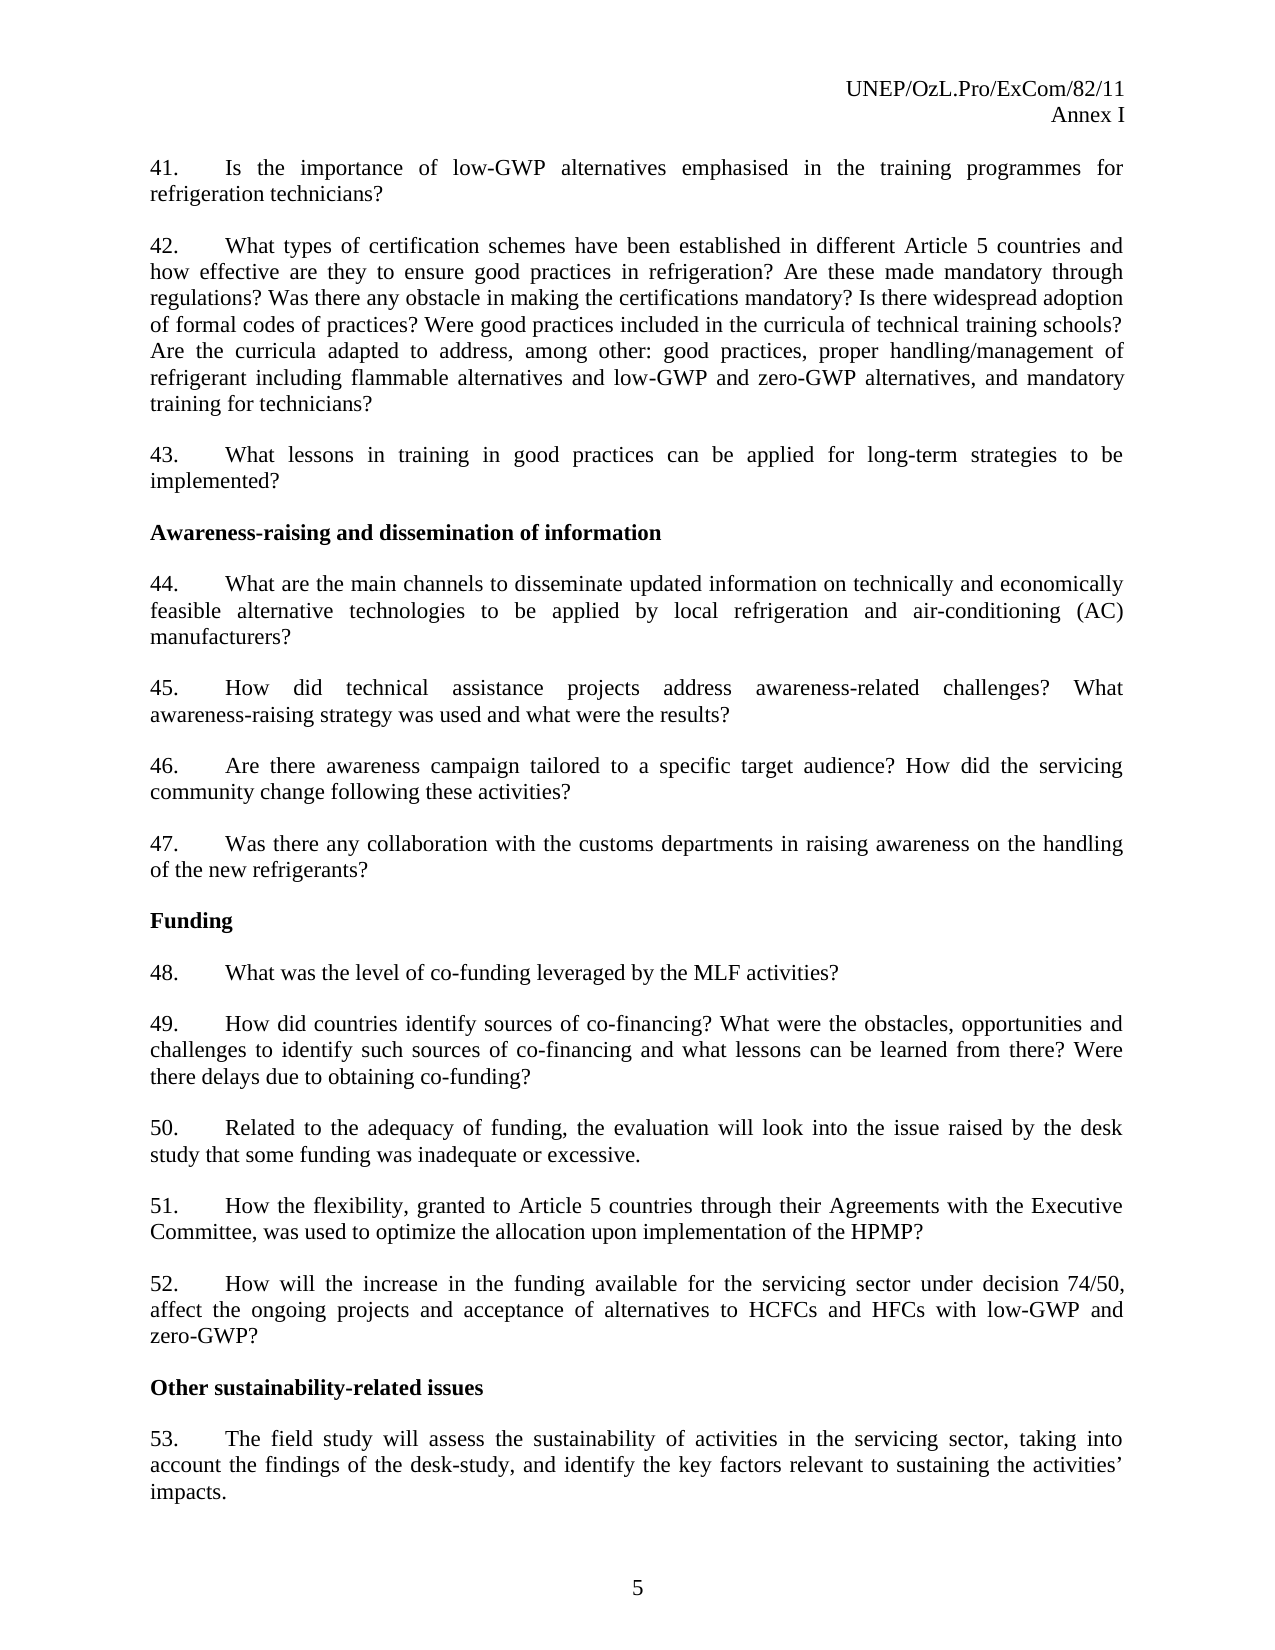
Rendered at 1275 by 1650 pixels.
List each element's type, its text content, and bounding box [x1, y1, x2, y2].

list How the flexibility, granted to Article 5 countries through their Agreements with the Executive Committee, was used to optimize the allocation upon implementation of the HPMP? [150, 1192, 1125, 1245]
text Other sustainability-related issues [150, 1374, 1125, 1400]
text Funding [150, 907, 1125, 934]
list The field study will assess the sustainability of activities in the servicing sector, taking into account the findings of the desk-study, and identify the key factors relevant to sustaining the activities’ impacts. [150, 1425, 1125, 1504]
list What types of certification schemes have been established in different Article 5 countries and how effective are they to ensure good practices in refrigeration? Are these made mandatory through regulations? Was there any obstacle in making the certifications mandatory? Is there widespread adoption of formal codes of practices? Were good practices included in the curricula of technical training schools? Are the curricula adapted to address, among other: good practices, proper handling/management of refrigerant including flammable alternatives and low-GWP and zero-GWP alternatives, and mandatory training for technicians? [150, 232, 1125, 416]
list How did technical assistance projects address awareness-related challenges? What awareness-raising strategy was used and what were the results? [150, 674, 1125, 727]
list Related to the adequacy of funding, the evaluation will look into the issue raised by the desk study that some funding was inadequate or excessive. [150, 1114, 1125, 1167]
text Awareness-raising and dissemination of information [150, 519, 1125, 545]
list Are there awareness campaign tailored to a specific target audience? How did the servicing community change following these activities? [150, 752, 1125, 805]
list How did countries identify sources of co-financing? What were the obstacles, opportunities and challenges to identify such sources of co-financing and what lessons can be learned from there? Were there delays due to obtaining co-funding? [150, 1010, 1125, 1089]
list What lessons in training in good practices can be applied for long-term strategies to be implemented? [150, 441, 1125, 494]
list Was there any collaboration with the customs departments in raising awareness on the handling of the new refrigerants? [150, 830, 1125, 882]
list What was the level of co-funding leveraged by the MLF activities? [150, 959, 1125, 985]
list How will the increase in the funding available for the servicing sector under decision 74/50, affect the ongoing projects and acceptance of alternatives to HCFCs and HFCs with low-GWP and zero-GWP? [150, 1270, 1125, 1349]
list What are the main channels to disseminate updated information on technically and economically feasible alternative technologies to be applied by local refrigeration and air-conditioning (AC) manufacturers? [150, 570, 1125, 649]
list Is the importance of low-GWP alternatives emphasised in the training programmes for refrigeration technicians? [150, 154, 1125, 207]
